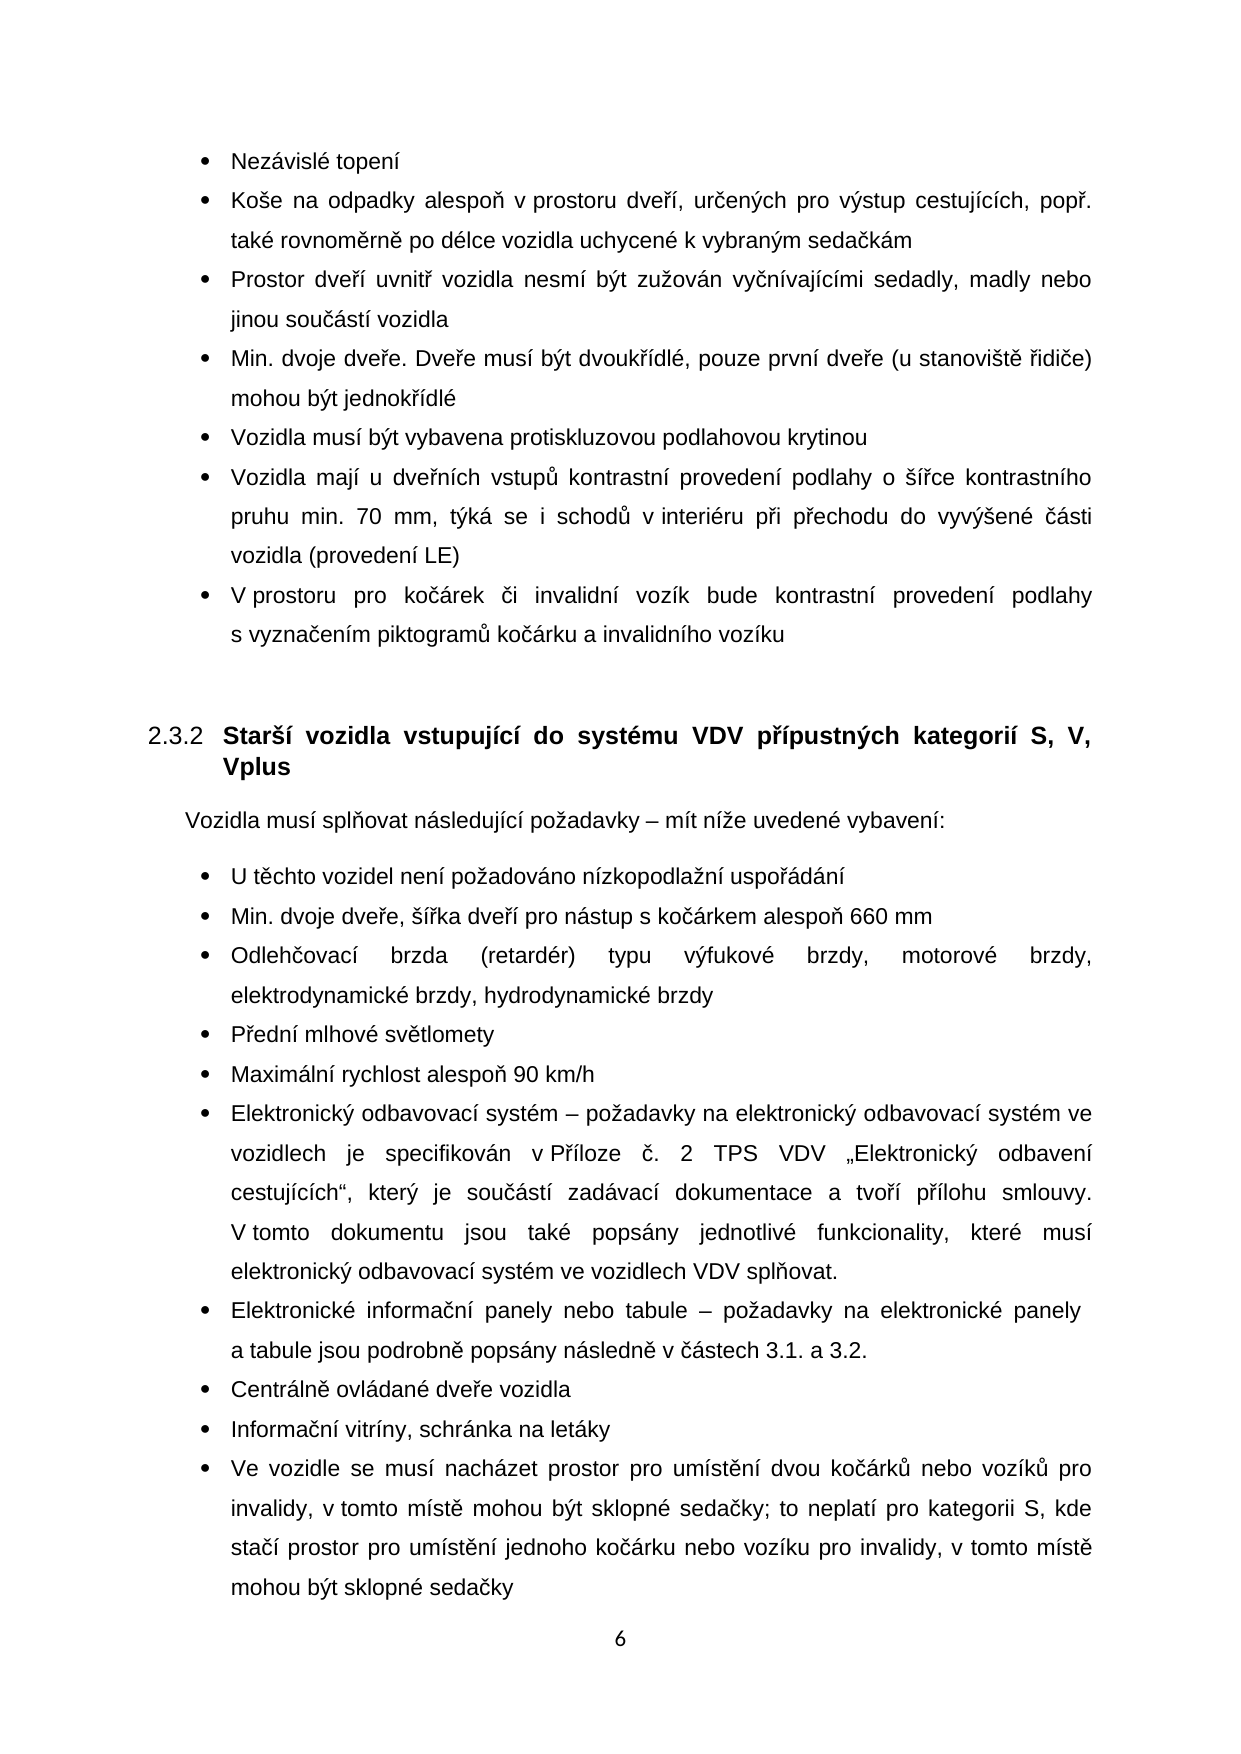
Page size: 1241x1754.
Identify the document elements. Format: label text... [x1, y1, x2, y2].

list Vozidla musí být vybavena protiskluzovou podlahovou krytinou [201, 424, 1093, 450]
list Prostor dveří uvnitř vozidla nesmí být zužován vyčnívajícími sedadly, madly nebo jinou součástí vozidla [201, 266, 1093, 332]
list Ve vozidle se musí nacházet prostor pro umístění dvou kočárků nebo vozíků pro invalidy, v tomto místě mohou být sklopné sedačky; to neplatí pro kategorii S, kde stačí prostor pro umístění jednoho kočárku nebo vozíku pro invalidy, v tomto místě mohou být sklopné sedačky [201, 1455, 1093, 1600]
subtitle Starší vozidla vstupující do systému VDV přípustných kategorií S, V, Vplus [148, 721, 1093, 780]
list Odlehčovací brzda (retardér) typu výfukové brzdy, motorové brzdy, elektrodynamické brzdy, hydrodynamické brzdy [201, 942, 1093, 1008]
list U těchto vozidel není požadováno nízkopodlažní uspořádání [201, 863, 1093, 889]
list Vozidla mají u dveřních vstupů kontrastní provedení podlahy o šířce kontrastního pruhu min. 70 mm, týká se i schodů v interiéru při přechodu do vyvýšené části vozidla (provedení LE) [201, 463, 1093, 569]
list Min. dvoje dveře. Dveře musí být dvoukřídlé, pouze první dveře (u stanoviště řidiče) mohou být jednokřídlé [201, 345, 1093, 411]
list Centrálně ovládané dveře vozidla [201, 1376, 1093, 1403]
list Informační vitríny, schránka na letáky [201, 1416, 1093, 1442]
text Vozidla musí splňovat následující požadavky – mít níže uvedené vybavení: [148, 807, 1093, 833]
list Min. dvoje dveře, šířka dveří pro nástup s kočárkem alespoň 660 mm [201, 903, 1093, 929]
list V prostoru pro kočárek či invalidní vozík bude kontrastní provedení podlahy s vyznačením piktogramů kočárku a invalidního vozíku [201, 582, 1093, 648]
list Přední mlhové světlomety [201, 1021, 1093, 1047]
list Elektronický odbavovací systém – požadavky na elektronický odbavovací systém ve vozidlech je specifikován v Příloze č. 2 TPS VDV „Elektronický odbavení cestujících“, který je součástí zadávací dokumentace a tvoří přílohu smlouvy. V tomto dokumentu jsou také popsány jednotlivé funkcionality, které musí elektronický odbavovací systém ve vozidlech VDV splňovat. [201, 1100, 1093, 1284]
list Elektronické informační panely nebo tabule – požadavky na elektronické panely a tabule jsou podrobně popsány následně v částech 3.1. a 3.2. [201, 1297, 1093, 1363]
list Maximální rychlost alespoň 90 km/h [201, 1061, 1093, 1087]
list Koše na odpadky alespoň v prostoru dveří, určených pro výstup cestujících, popř. také rovnoměrně po délce vozidla uchycené k vybraným sedačkám [201, 187, 1093, 253]
list Nezávislé topení [201, 148, 1093, 174]
